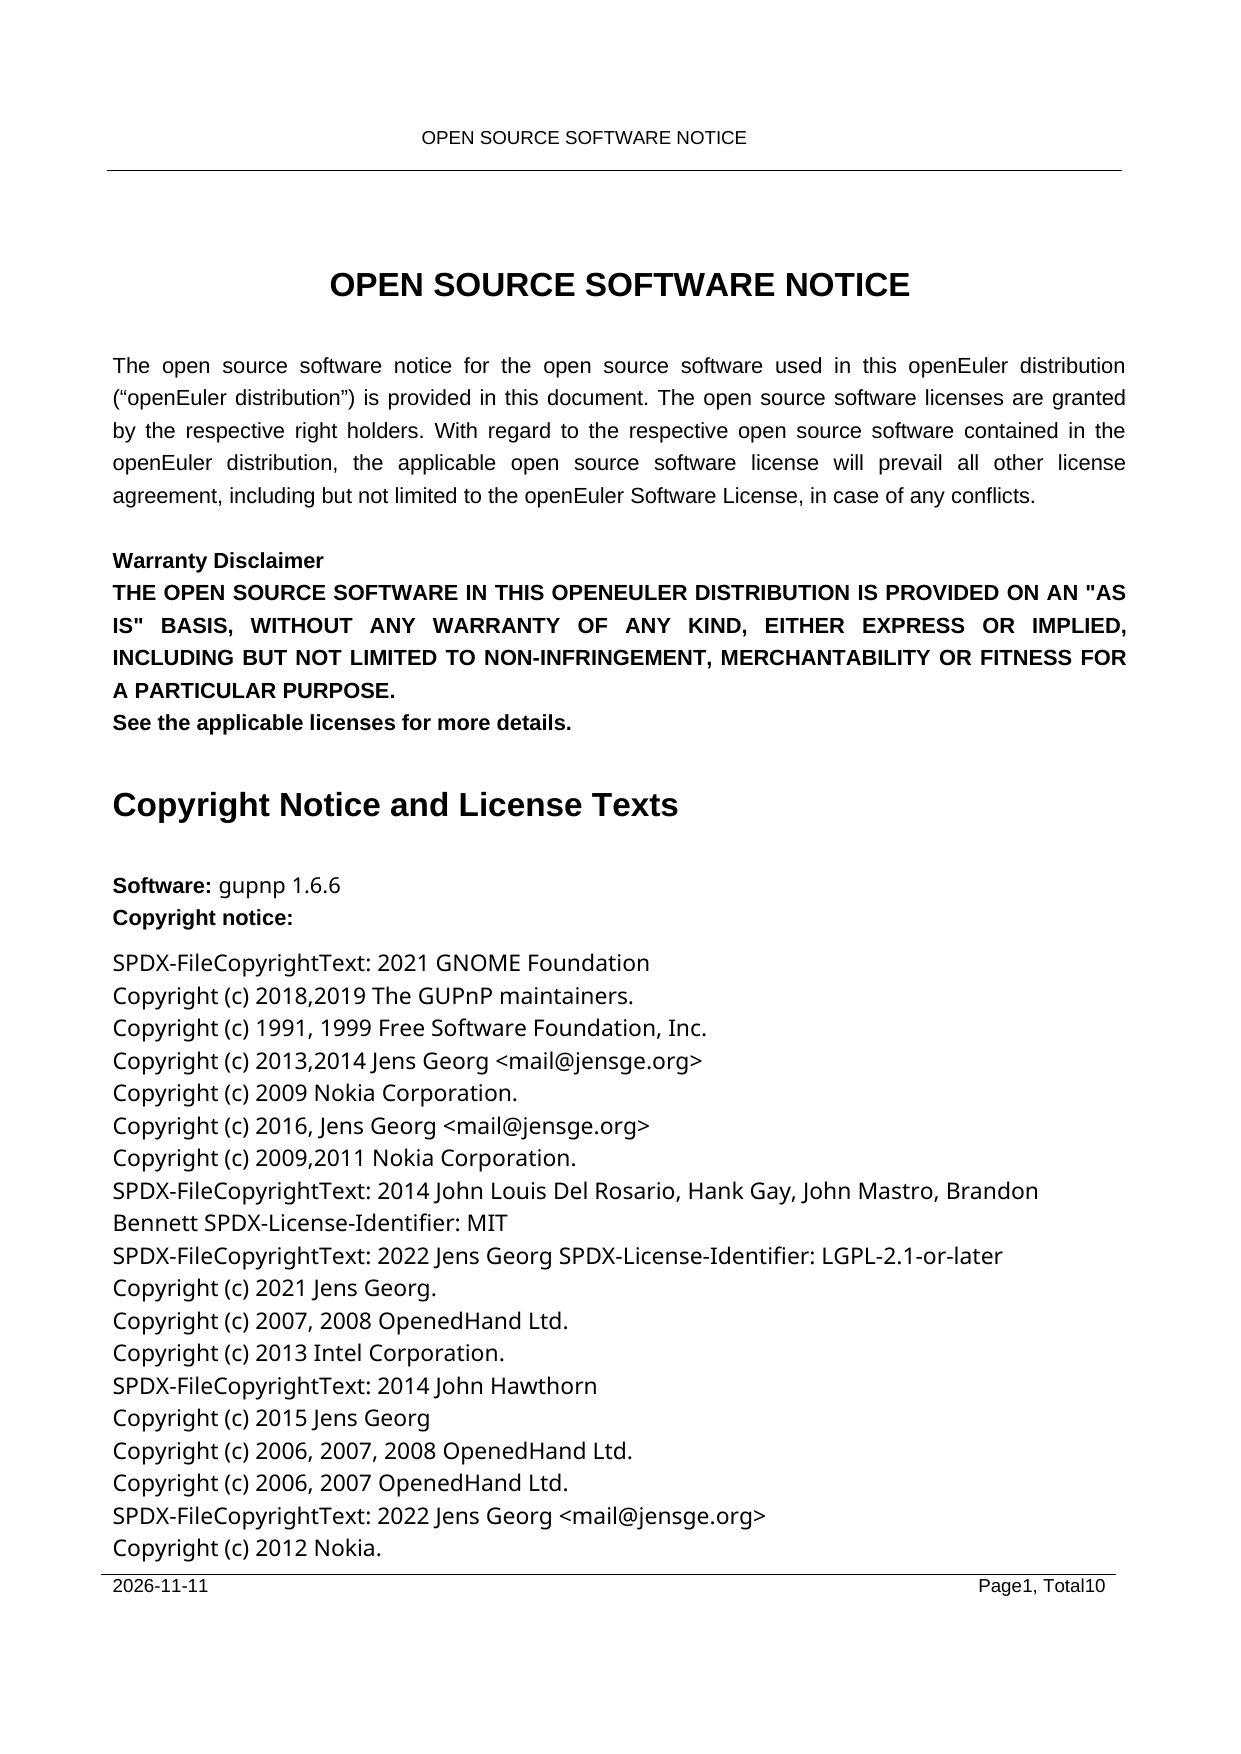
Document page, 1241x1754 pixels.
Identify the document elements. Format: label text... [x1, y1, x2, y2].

text Copyright Notice and License Texts [112, 771, 1128, 836]
text OPEN SOURCE SOFTWARE NOTICE [112, 251, 1128, 316]
text Copyright notice: [112, 901, 1128, 934]
text THE OPEN SOURCE SOFTWARE IN THIS OPENEULER DISTRIBUTION IS PROVIDED ON AN "AS IS" BASIS, WITHOUT ANY WARRANTY OF ANY KIND, EITHER EXPRESS OR IMPLIED, INCLUDING BUT NOT LIMITED TO NON-INFRINGEMENT, MERCHANTABILITY OR FITNESS FOR A PARTICULAR PURPOSE. See the applicable licenses for more details. [112, 576, 1128, 739]
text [112, 947, 1128, 1564]
text The open source software notice for the open source software used in this openEuler distribution (“openEuler distribution”) is provided in this document. The open source software licenses are granted by the respective right holders. With regard to the respective open source software contained in the openEuler distribution, the applicable open source software license will prevail all other license agreement, including but not limited to the openEuler Software License, in case of any conflicts. [112, 349, 1128, 511]
title Software: gupnp 1.6.6 [112, 869, 1128, 901]
text Warranty Disclaimer [112, 544, 1128, 576]
